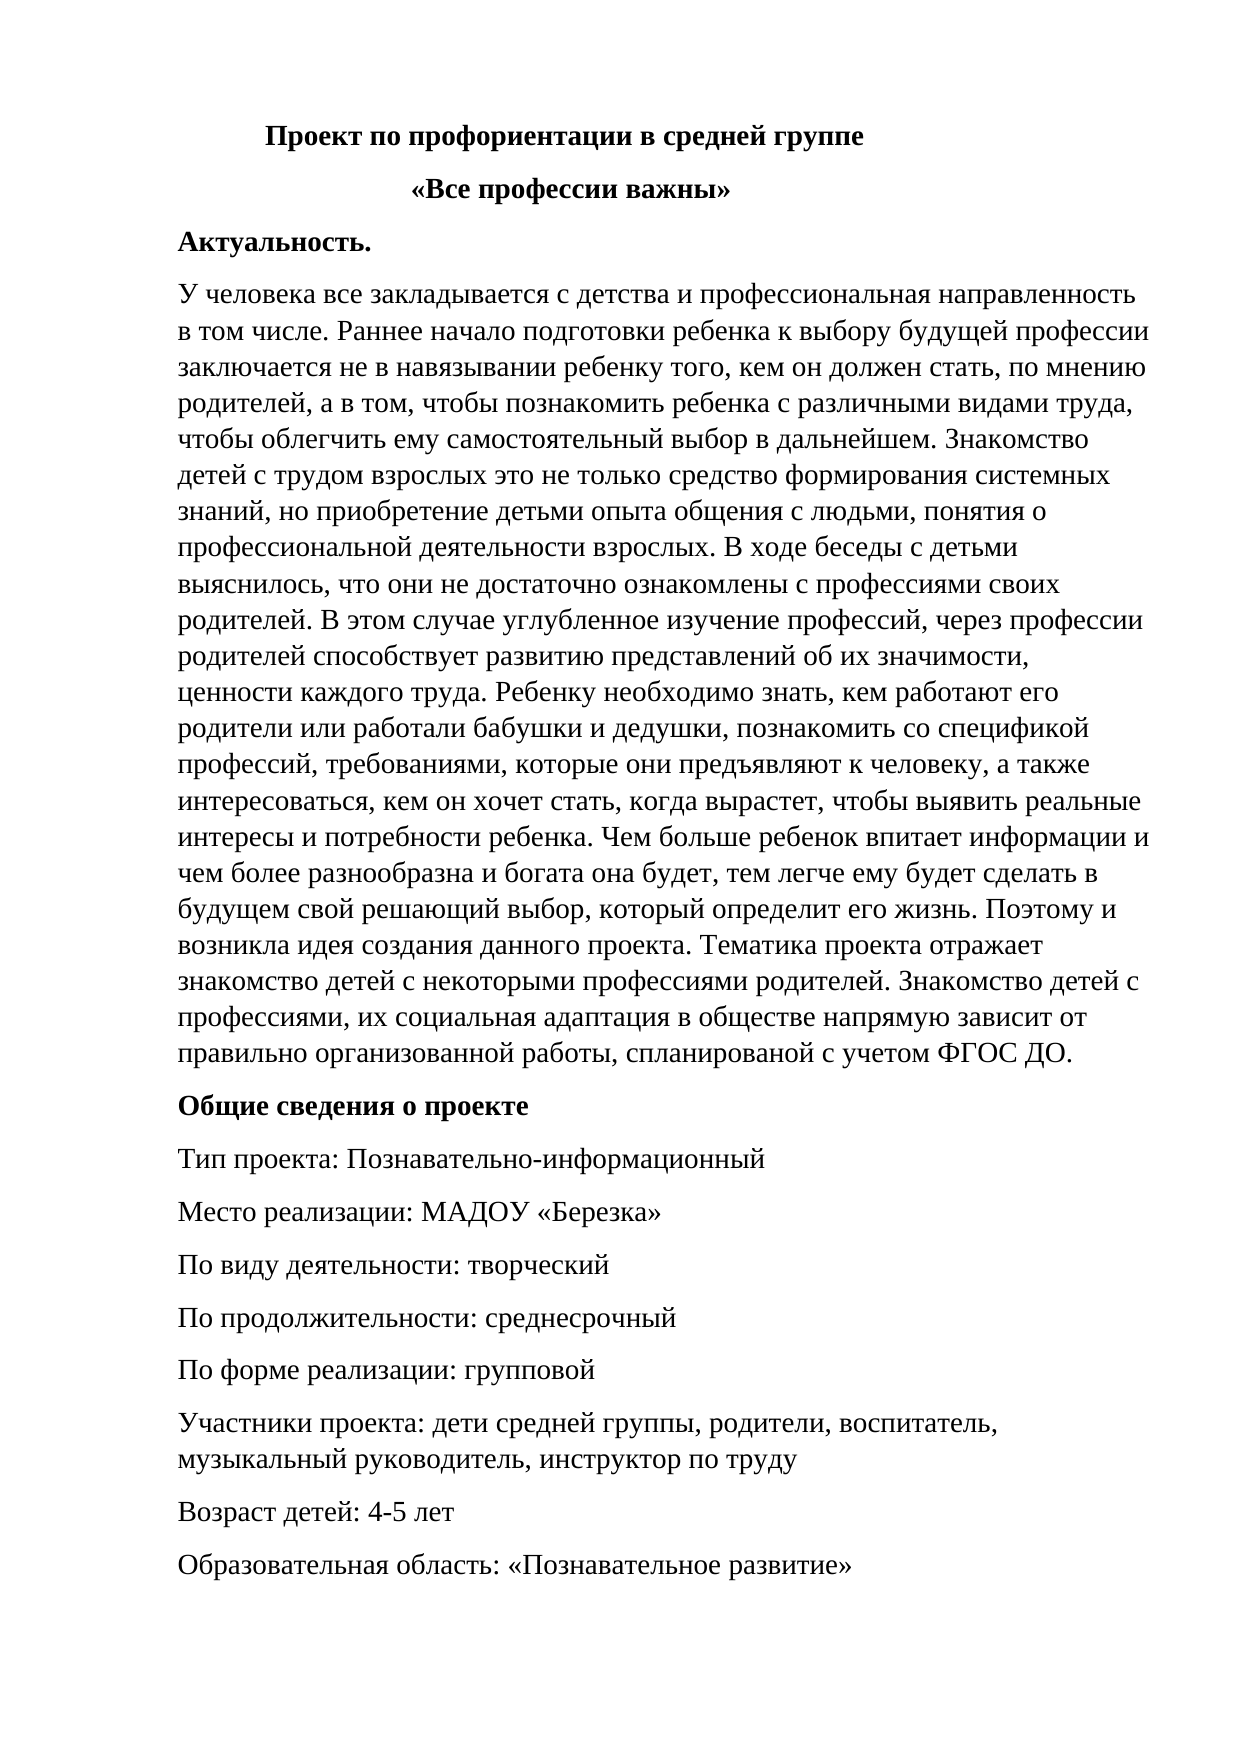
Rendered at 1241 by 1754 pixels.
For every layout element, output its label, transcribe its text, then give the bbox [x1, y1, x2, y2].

text Участники проекта: дети средней группы, родители, воспитатель, музыкальный руководитель, инструктор по труду [177, 1405, 1152, 1475]
text Проект по профориентации в средней группе [177, 118, 1152, 152]
text Тип проекта: Познавательно-информационный [177, 1141, 1152, 1175]
text Общие сведения о проекте [177, 1088, 1152, 1122]
text Образовательная область: «Познавательное развитие» [177, 1547, 1152, 1581]
text Актуальность. [177, 224, 1152, 257]
text По форме реализации: групповой [177, 1352, 1152, 1386]
text Возраст детей: 4-5 лет [177, 1494, 1152, 1528]
text «Все профессии важны» [177, 171, 1152, 204]
text По продолжительности: среднесрочный [177, 1300, 1152, 1333]
text Место реализации: МАДОУ «Березка» [177, 1194, 1152, 1228]
text У человека все закладывается с детства и профессиональная направленность в том числе. Раннее начало подготовки ребенка к выбору будущей профессии заключается не в навязывании ребенку того, кем он должен стать, по мнению родителей, а в том, чтобы познакомить ребенка с различными видами труда, чтобы облегчить ему самостоятельный выбор в дальнейшем. Знакомство детей с трудом взрослых это не только средство формирования системных знаний, но приобретение детьми опыта общения с людьми, понятия о профессиональной деятельности взрослых. В ходе беседы с детьми выяснилось, что они не достаточно ознакомлены с профессиями своих родителей. В этом случае углубленное изучение профессий, через профессии родителей способствует развитию представлений об их значимости, ценности каждого труда. Ребенку необходимо знать, кем работают его родители или работали бабушки и дедушки, познакомить со спецификой профессий, требованиями, которые они предъявляют к человеку, а также интересоваться, кем он хочет стать, когда вырастет, чтобы выявить реальные интересы и потребности ребенка. Чем больше ребенок впитает информации и чем более разнообразна и богата она будет, тем легче ему будет сделать в будущем свой решающий выбор, который определит его жизнь. Поэтому и возникла идея создания данного проекта. Тематика проекта отражает знакомство детей с некоторыми профессиями родителей. Знакомство детей с профессиями, их социальная адаптация в обществе напрямую зависит от правильно организованной работы, спланированой с учетом ФГОС ДО. [177, 277, 1152, 1069]
text По виду деятельности: творческий [177, 1247, 1152, 1280]
